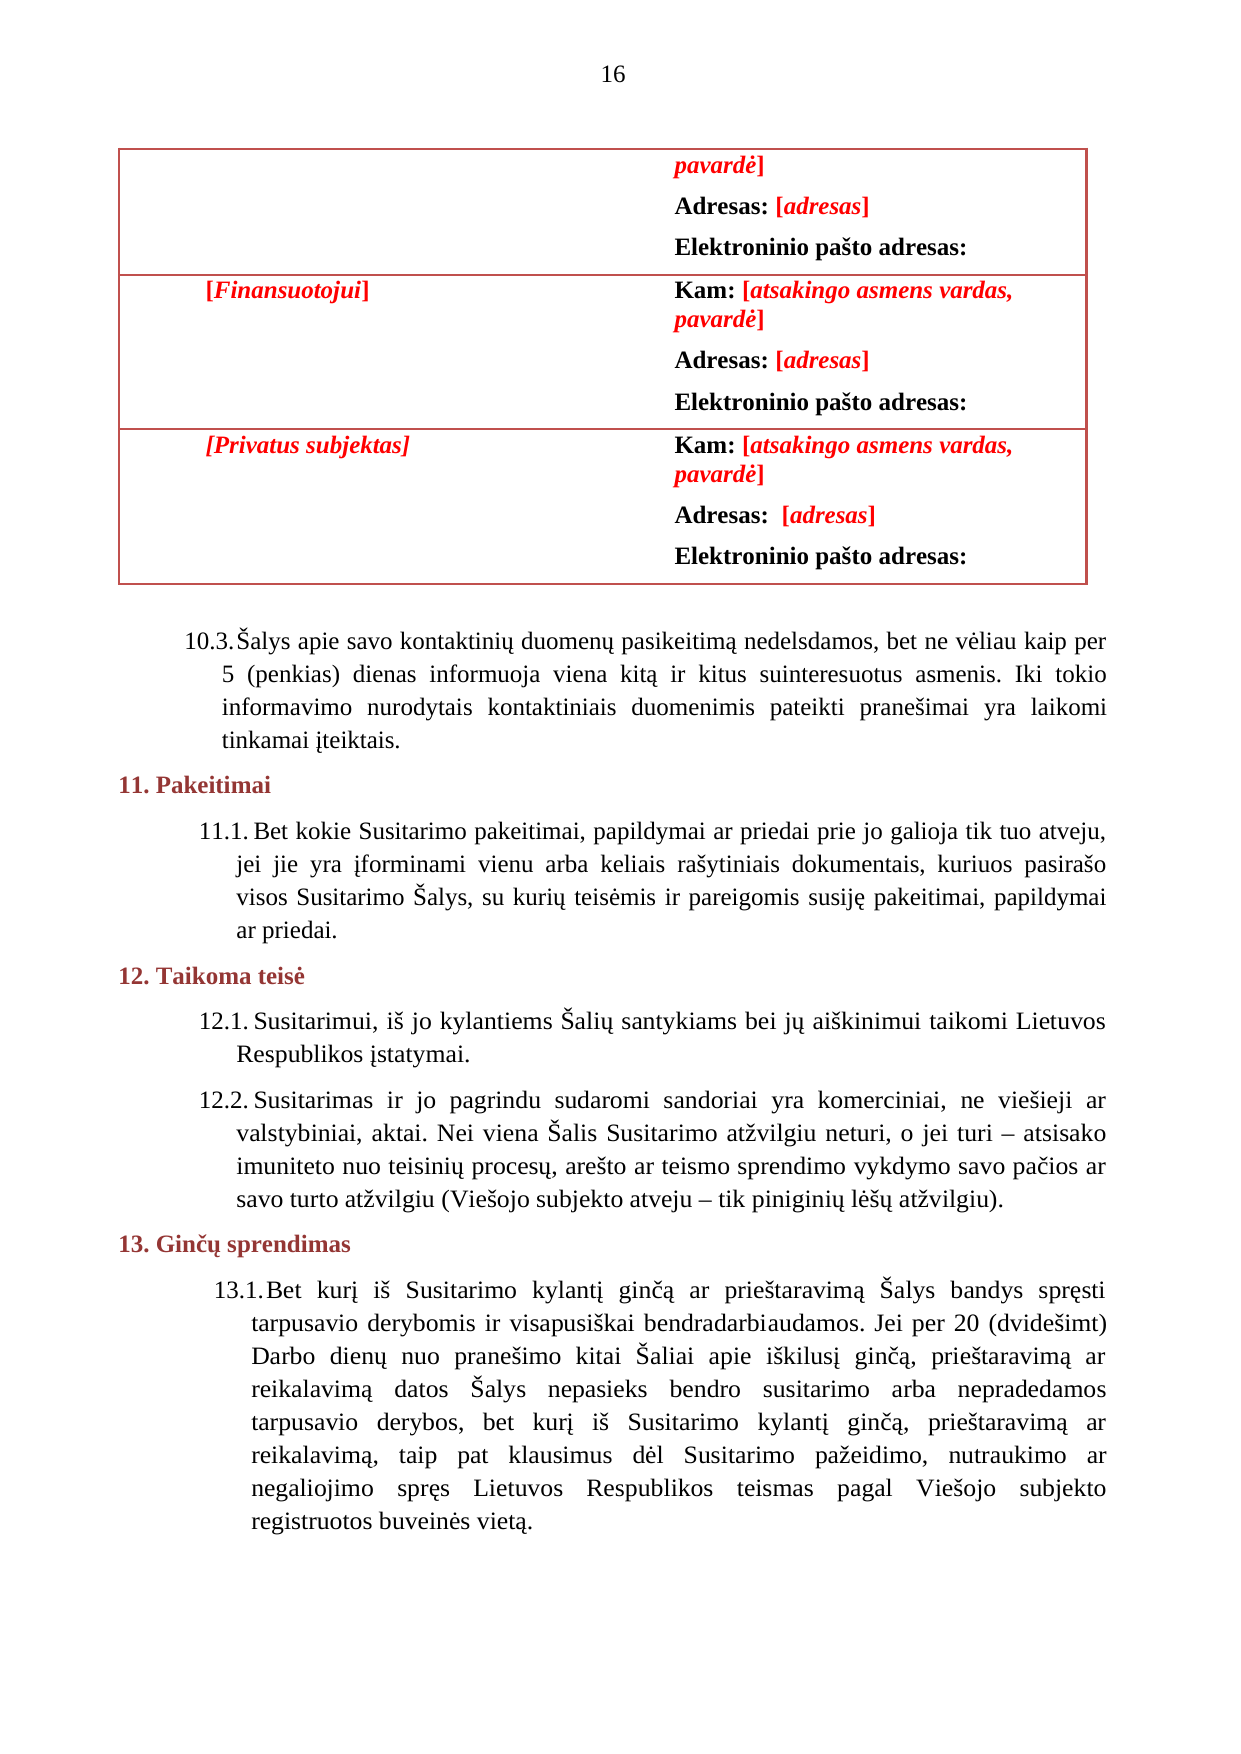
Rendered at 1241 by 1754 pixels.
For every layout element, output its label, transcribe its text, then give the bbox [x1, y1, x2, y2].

list Ginčų sprendimas [118, 1229, 1107, 1258]
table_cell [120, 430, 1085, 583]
list Bet kurį iš Susitarimo kylantį ginčą ar prieštaravimą Šalys bandys spręsti tarpusavio derybomis ir visapusiškai bendradarbiaudamos. Jei per 20 (dvidešimt) Darbo dienų nuo pranešimo kitai Šaliai apie iškilusį ginčą, prieštaravimą ar reikalavimą datos Šalys nepasieks bendro susitarimo arba nepradedamos tarpusavio derybos, bet kurį iš Susitarimo kylantį ginčą, prieštaravimą ar reikalavimą, taip pat klausimus dėl Susitarimo pažeidimo, nutraukimo ar negaliojimo spręs Lietuvos Respublikos teismas pagal Viešojo subjekto registruotos buveinės vietą. [213, 1275, 1107, 1535]
list Susitarimas ir jo pagrindu sudaromi sandoriai yra komerciniai, ne viešieji ar valstybiniai, aktai. Nei viena Šalis Susitarimo atžvilgiu neturi, o jei turi – atsisako imuniteto nuo teisinių procesų, arešto ar teismo sprendimo vykdymo savo pačios ar savo turto atžvilgiu (Viešojo subjekto atveju – tik piniginių lėšų atžvilgiu). [199, 1085, 1107, 1213]
list Šalys apie savo kontaktinių duomenų pasikeitimą nedelsdamos, bet ne vėliau kaip per 5 (penkias) dienas informuoja viena kitą ir kitus suinteresuotus asmenis. Iki tokio informavimo nurodytais kontaktiniais duomenimis pateikti pranešimai yra laikomi tinkamai įteiktais. [184, 626, 1107, 754]
list Taikoma teisė [118, 961, 1107, 989]
list Susitarimui, iš jo kylantiems Šalių santykiams bei jų aiškinimui taikomi Lietuvos Respublikos įstatymai. [199, 1006, 1107, 1068]
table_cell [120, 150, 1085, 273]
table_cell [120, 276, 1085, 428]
list Pakeitimai [118, 771, 1107, 799]
list Bet kokie Susitarimo pakeitimai, papildymai ar priedai prie jo galioja tik tuo atveju, jei jie yra įforminami vienu arba keliais rašytiniais dokumentais, kuriuos pasirašo visos Susitarimo Šalys, su kurių teisėmis ir pareigomis susiję pakeitimai, papildymai ar priedai. [199, 816, 1107, 944]
